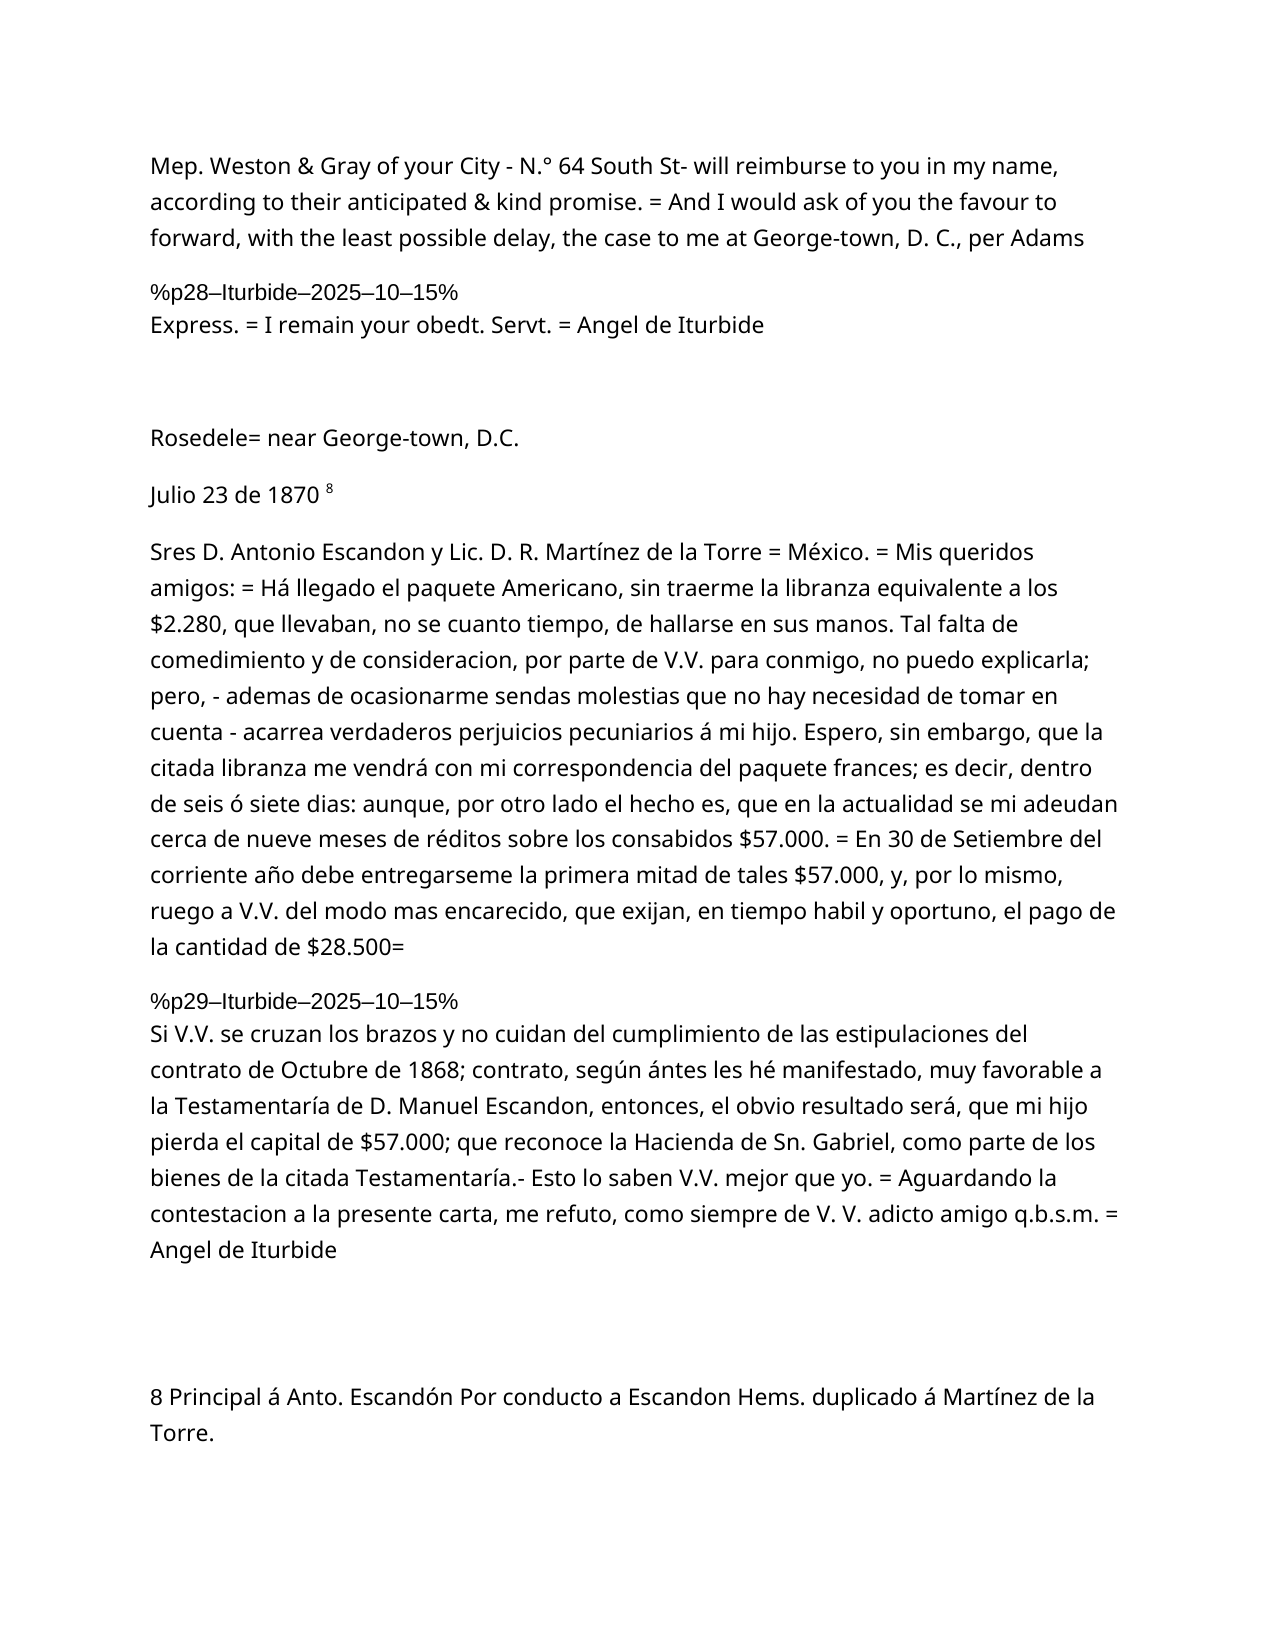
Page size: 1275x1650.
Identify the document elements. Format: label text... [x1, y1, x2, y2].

text Julio 23 de 1870 [150, 479, 1125, 510]
text Express. = I remain your obedt. Servt. = Angel de Iturbide [150, 309, 1125, 340]
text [150, 150, 1125, 253]
text %p29–Iturbide–2025–10–15% [150, 988, 1125, 1014]
text %p28–Iturbide–2025–10–15% [150, 279, 1125, 305]
text Si V.V. se cruzan los brazos y no cuidan del cumplimiento de las estipulaciones del contrato de Octubre de 1868; contrato, según ántes les hé manifestado, muy favorable a la Testamentaría de D. Manuel Escandon, entonces, el obvio resultado será, que mi hijo pierda el capital de $57.000; que reconoce la Hacienda de Sn. Gabriel, como parte de los bienes de la citada Testamentaría.- Esto lo saben V.V. mejor que yo. = Aguardando la contestacion a la presente carta, me refuto, como siempre de V. V. adicto amigo q.b.s.m. = Angel de Iturbide [150, 1018, 1125, 1265]
text Sres D. Antonio Escandon y Lic. D. R. Martínez de la Torre = México. = Mis queridos amigos: = Há llegado el paquete Americano, sin traerme la libranza equivalente a los $2.280, que llevaban, no se cuanto tiempo, de hallarse en sus manos. Tal falta de comedimiento y de consideracion, por parte de V.V. para conmigo, no puedo explicarla; pero, - ademas de ocasionarme sendas molestias que no hay necesidad de tomar en cuenta - acarrea verdaderos perjuicios pecuniarios á mi hijo. Espero, sin embargo, que la citada libranza me vendrá con mi correspondencia del paquete frances; es decir, dentro de seis ó siete dias: aunque, por otro lado el hecho es, que en la actualidad se mi adeudan cerca de nueve meses de réditos sobre los consabidos $57.000. = En 30 de Setiembre del corriente año debe entregarseme la primera mitad de tales $57.000, y, por lo mismo, ruego a V.V. del modo mas encarecido, que exijan, en tiempo habil y oportuno, el pago de la cantidad de $28.500= [150, 536, 1125, 962]
text Rosedele= near George-town, D.C. [150, 422, 1125, 454]
